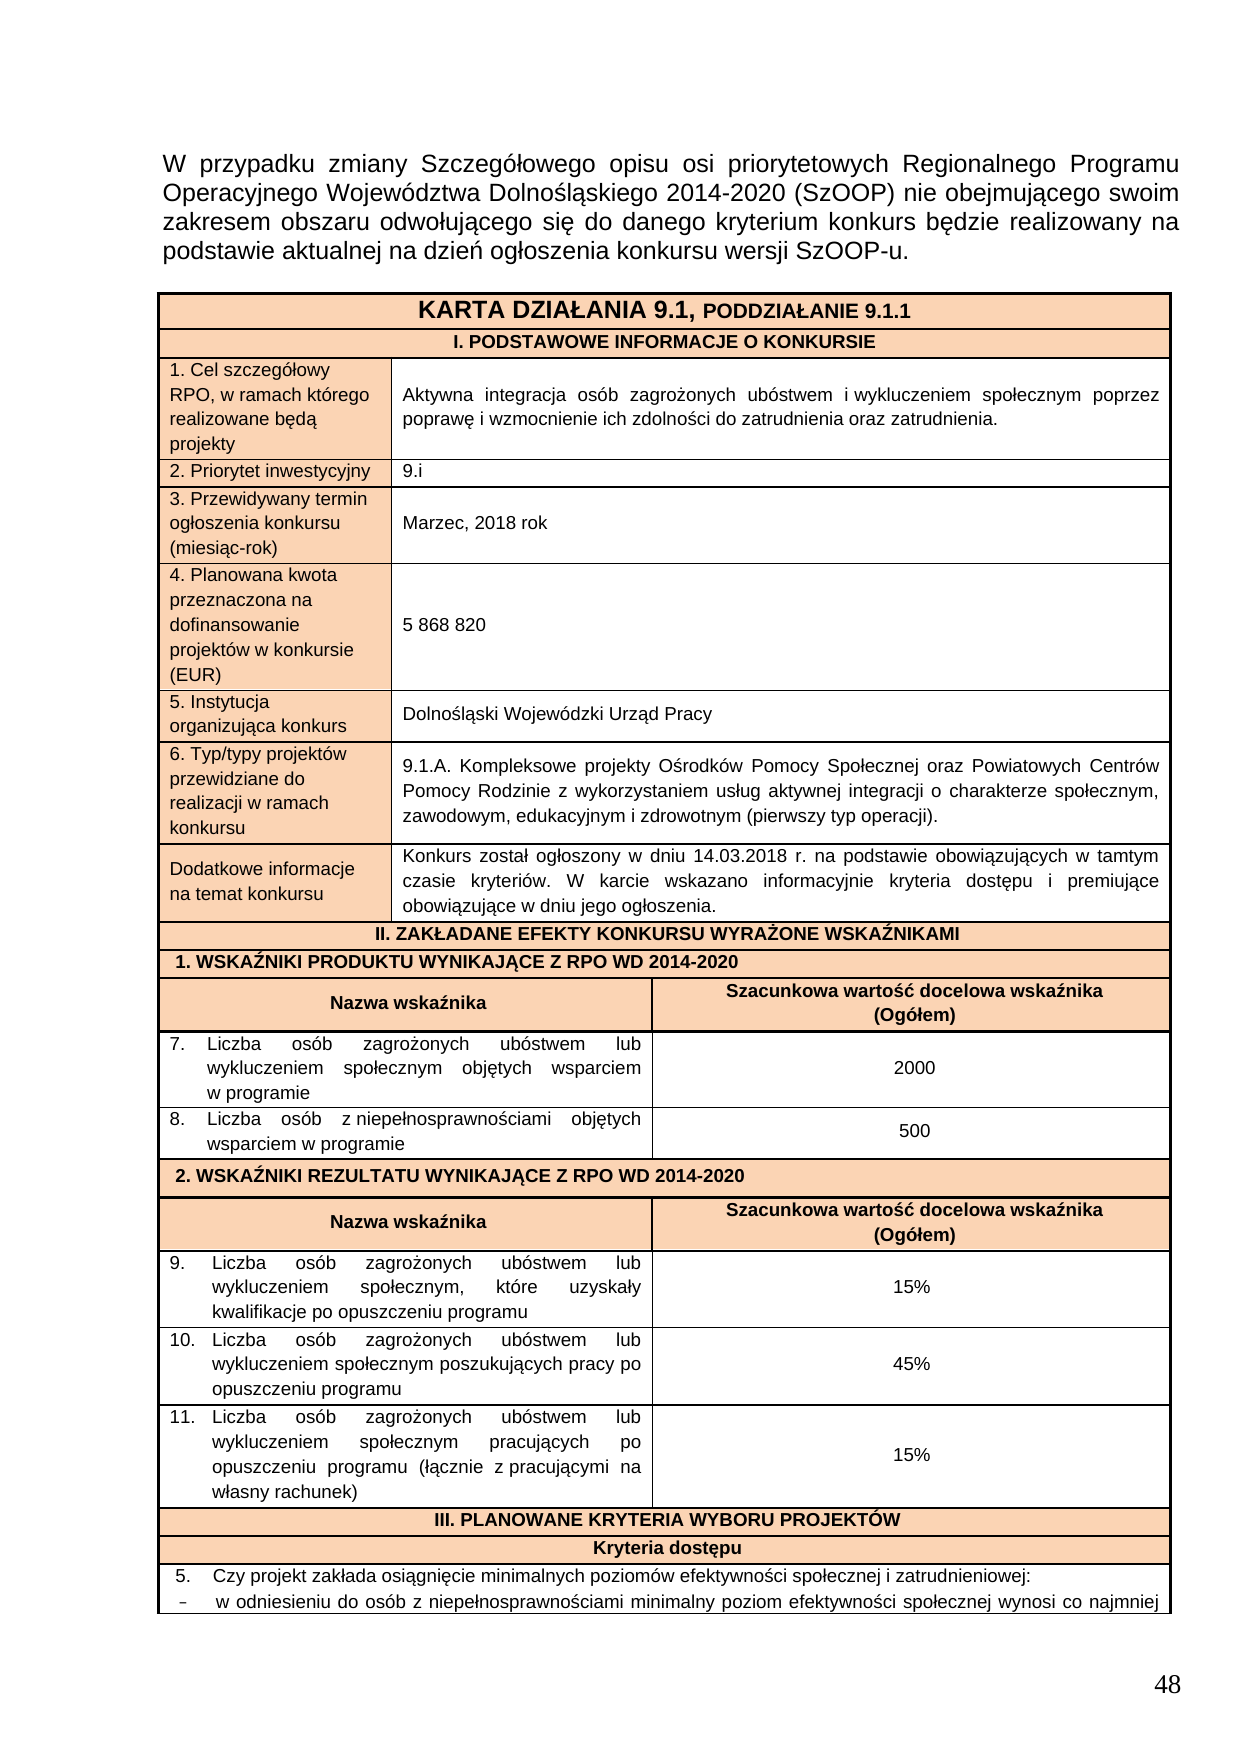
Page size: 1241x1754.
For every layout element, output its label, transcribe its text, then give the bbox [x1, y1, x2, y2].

table_cell 2. Priorytet inwestycyjny [160, 460, 391, 486]
table_cell Nazwa wskaźnika [160, 979, 651, 1030]
table_cell 1. WSKAŹNIKI PRODUKTU WYNIKAJĄCE Z RPO WD 2014-2020 [160, 951, 1169, 977]
table_cell Szacunkowa wartość docelowa wskaźnika (Ogółem) [653, 1199, 1169, 1249]
table_cell 4. Planowana kwota przeznaczona na dofinansowanie projektów w konkursie (EUR) [160, 564, 391, 689]
table_cell Dolnośląski Wojewódzki Urząd Pracy [392, 691, 1169, 741]
table_cell III. PLANOWANE KRYTERIA WYBORU PROJEKTÓW [160, 1509, 1169, 1535]
table_header KARTA DZIAŁANIA 9.1, PODDZIAŁANIE 9.1.1 [160, 295, 1169, 328]
table_cell Marzec, 2018 rok [392, 488, 1169, 563]
table_cell Aktywna integracja osób zagrożonych ubóstwem i wykluczeniem społecznym poprzez poprawę i wzmocnienie ich zdolności do zatrudnienia oraz zatrudnienia. [392, 359, 1169, 459]
table_cell Dodatkowe informacje na temat konkursu [160, 845, 391, 921]
table_cell 15% [653, 1406, 1169, 1507]
table_cell 500 [653, 1108, 1169, 1158]
table_cell 1. Cel szczegółowy RPO, w ramach którego realizowane będą projekty [160, 359, 391, 459]
table_cell Szacunkowa wartość docelowa wskaźnika (Ogółem) [653, 979, 1169, 1030]
table_cell 2. WSKAŹNIKI REZULTATU WYNIKAJĄCE Z RPO WD 2014-2020 [160, 1160, 1169, 1196]
table_cell Nazwa wskaźnika [160, 1199, 651, 1249]
table_cell 2000 [653, 1033, 1169, 1107]
table_cell 5 868 820 [392, 564, 1169, 689]
table_cell Konkurs został ogłoszony w dniu 14.03.2018 r. na podstawie obowiązujących w tamtym czasie kryteriów. W karcie wskazano informacyjnie kryteria dostępu i premiujące obowiązujące w dniu jego ogłoszenia. [392, 845, 1169, 921]
table_cell 6. Typ/typy projektów przewidziane do realizacji w ramach konkursu [160, 743, 391, 843]
table_cell Liczba osób zagrożonych ubóstwem lub wykluczeniem społecznym pracujących po opuszczeniu programu (łącznie z pracującymi na własny rachunek) [160, 1406, 652, 1507]
table_cell II. ZAKŁADANE EFEKTY KONKURSU WYRAŻONE WSKAŹNIKAMI [160, 923, 1169, 949]
table_cell Liczba osób zagrożonych ubóstwem lub wykluczeniem społecznym poszukujących pracy po opuszczeniu programu [160, 1328, 652, 1404]
table_cell I. PODSTAWOWE INFORMACJE O KONKURSIE [160, 330, 1169, 357]
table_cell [160, 1565, 1169, 1613]
table_cell 5. Instytucja organizująca konkurs [160, 691, 391, 741]
table_cell 9.i [392, 460, 1169, 486]
table_cell 45% [653, 1328, 1169, 1404]
table_cell 9.1.A. Kompleksowe projekty Ośrodków Pomocy Społecznej oraz Powiatowych Centrów Pomocy Rodzinie z wykorzystaniem usług aktywnej integracji o charakterze społecznym, zawodowym, edukacyjnym i zdrowotnym (pierwszy typ operacji). [392, 743, 1169, 843]
table_cell 15% [653, 1252, 1169, 1327]
list W przypadku zmiany Szczegółowego opisu osi priorytetowych Regionalnego Programu Operacyjnego Województwa Dolnośląskiego 2014-2020 (SzOOP) nie obejmującego swoim zakresem obszaru odwołującego się do danego kryterium konkurs będzie realizowany na podstawie aktualnej na dzień ogłoszenia konkursu wersji SzOOP-u. [162, 149, 1181, 264]
table_cell Liczba osób zagrożonych ubóstwem lub wykluczeniem społecznym objętych wsparciem w programie [160, 1033, 652, 1107]
table_cell Liczba osób zagrożonych ubóstwem lub wykluczeniem społecznym, które uzyskały kwalifikacje po opuszczeniu programu [160, 1252, 652, 1327]
table_cell Liczba osób z niepełnosprawnościami objętych wsparciem w programie [160, 1108, 652, 1158]
table_cell 3. Przewidywany termin ogłoszenia konkursu (miesiąc-rok) [160, 488, 391, 563]
table_cell Kryteria dostępu [160, 1537, 1169, 1563]
